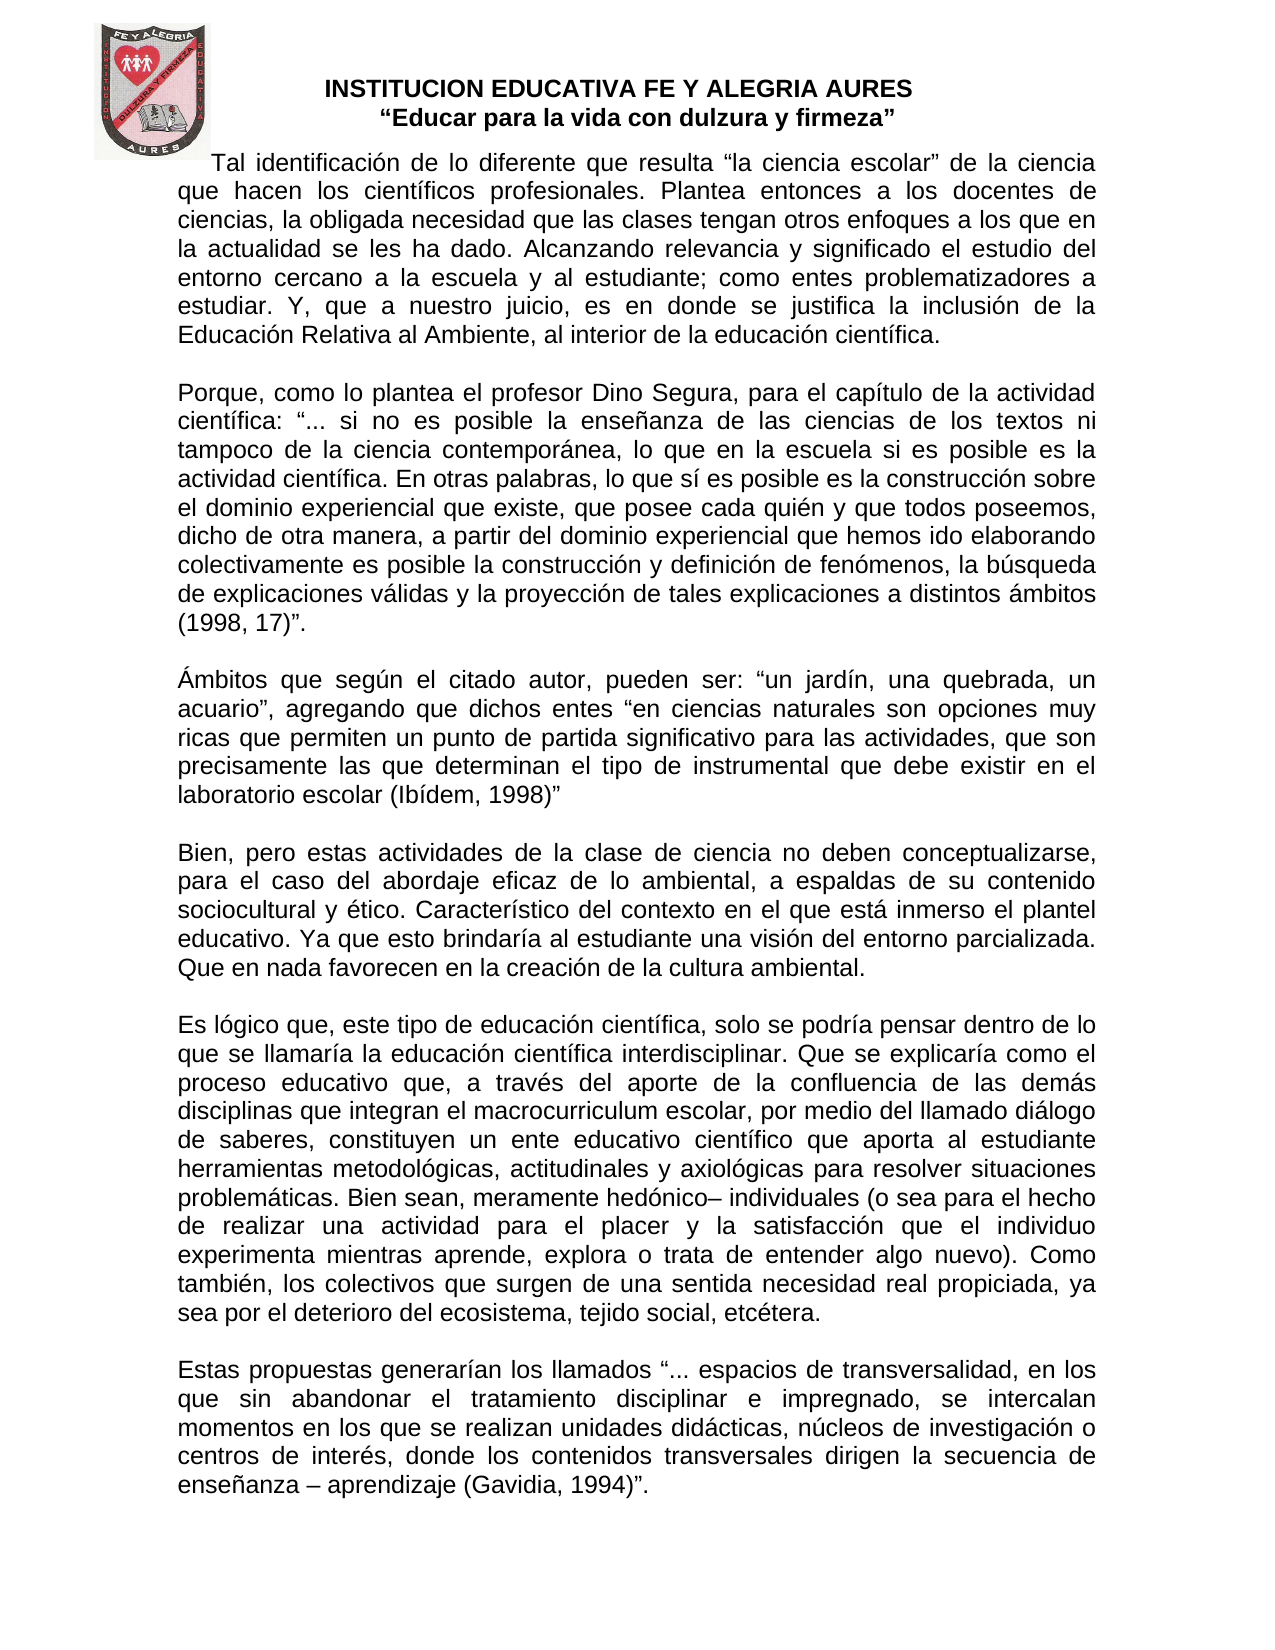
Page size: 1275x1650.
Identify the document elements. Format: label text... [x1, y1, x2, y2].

text Es lógico que, este tipo de educación científica, solo se podría pensar dentro de lo que se llamaría la educación científica interdisciplinar. Que se explicaría como el proceso educativo que, a través del aporte de la confluencia de las demás disciplinas que integran el macrocurriculum escolar, por medio del llamado diálogo de saberes, constituyen un ente educativo científico que aporta al estudiante herramientas metodológicas, actitudinales y axiológicas para resolver situaciones problemáticas. Bien sean, meramente hedónico– individuales (o sea para el hecho de realizar una actividad para el placer y la satisfacción que el individuo experimenta mientras aprende, explora o trata de entender algo nuevo). Como también, los colectivos que surgen de una sentida necesidad real propiciada, ya sea por el deterioro del ecosistema, tejido social, etcétera. [177, 1010, 1098, 1326]
text Tal identificación de lo diferente que resulta “la ciencia escolar” de la ciencia que hacen los científicos profesionales. Plantea entonces a los docentes de ciencias, la obligada necesidad que las clases tengan otros enfoques a los que en la actualidad se les ha dado. Alcanzando relevancia y significado el estudio del entorno cercano a la escuela y al estudiante; como entes problematizadores a estudiar. Y, que a nuestro juicio, es en donde se justifica la inclusión de la Educación Relativa al Ambiente, al interior de la educación científica. [177, 148, 1098, 349]
text Porque, como lo plantea el profesor Dino Segura, para el capítulo de la actividad científica: “... si no es posible la enseñanza de las ciencias de los textos ni tampoco de la ciencia contemporánea, lo que en la escuela si es posible es la actividad científica. En otras palabras, lo que sí es posible es la construcción sobre el dominio experiencial que existe, que posee cada quién y que todos poseemos, dicho de otra manera, a partir del dominio experiencial que hemos ido elaborando colectivamente es posible la construcción y definición de fenómenos, la búsqueda de explicaciones válidas y la proyección de tales explicaciones a distintos ámbitos (1998, 17)”. [177, 378, 1098, 636]
text Ámbitos que según el citado autor, pueden ser: “un jardín, una quebrada, un acuario”, agregando que dichos entes “en ciencias naturales son opciones muy ricas que permiten un punto de partida significativo para las actividades, que son precisamente las que determinan el tipo de instrumental que debe existir en el laboratorio escolar (Ibídem, 1998)” [177, 665, 1098, 809]
text Bien, pero estas actividades de la clase de ciencia no deben conceptualizarse, para el caso del abordaje eficaz de lo ambiental, a espaldas de su contenido sociocultural y ético. Característico del contexto en el que está inmerso el plantel educativo. Ya que esto brindaría al estudiante una visión del entorno parcializada. Que en nada favorecen en la creación de la cultura ambiental. [177, 838, 1098, 981]
picture [94, 23, 211, 160]
text Estas propuestas generarían los llamados “... espacios de transversalidad, en los que sin abandonar el tratamiento disciplinar e impregnado, se intercalan momentos en los que se realizan unidades didácticas, núcleos de investigación o centros de interés, donde los contenidos transversales dirigen la secuencia de enseñanza – aprendizaje (Gavidia, 1994)”. [177, 1355, 1098, 1499]
